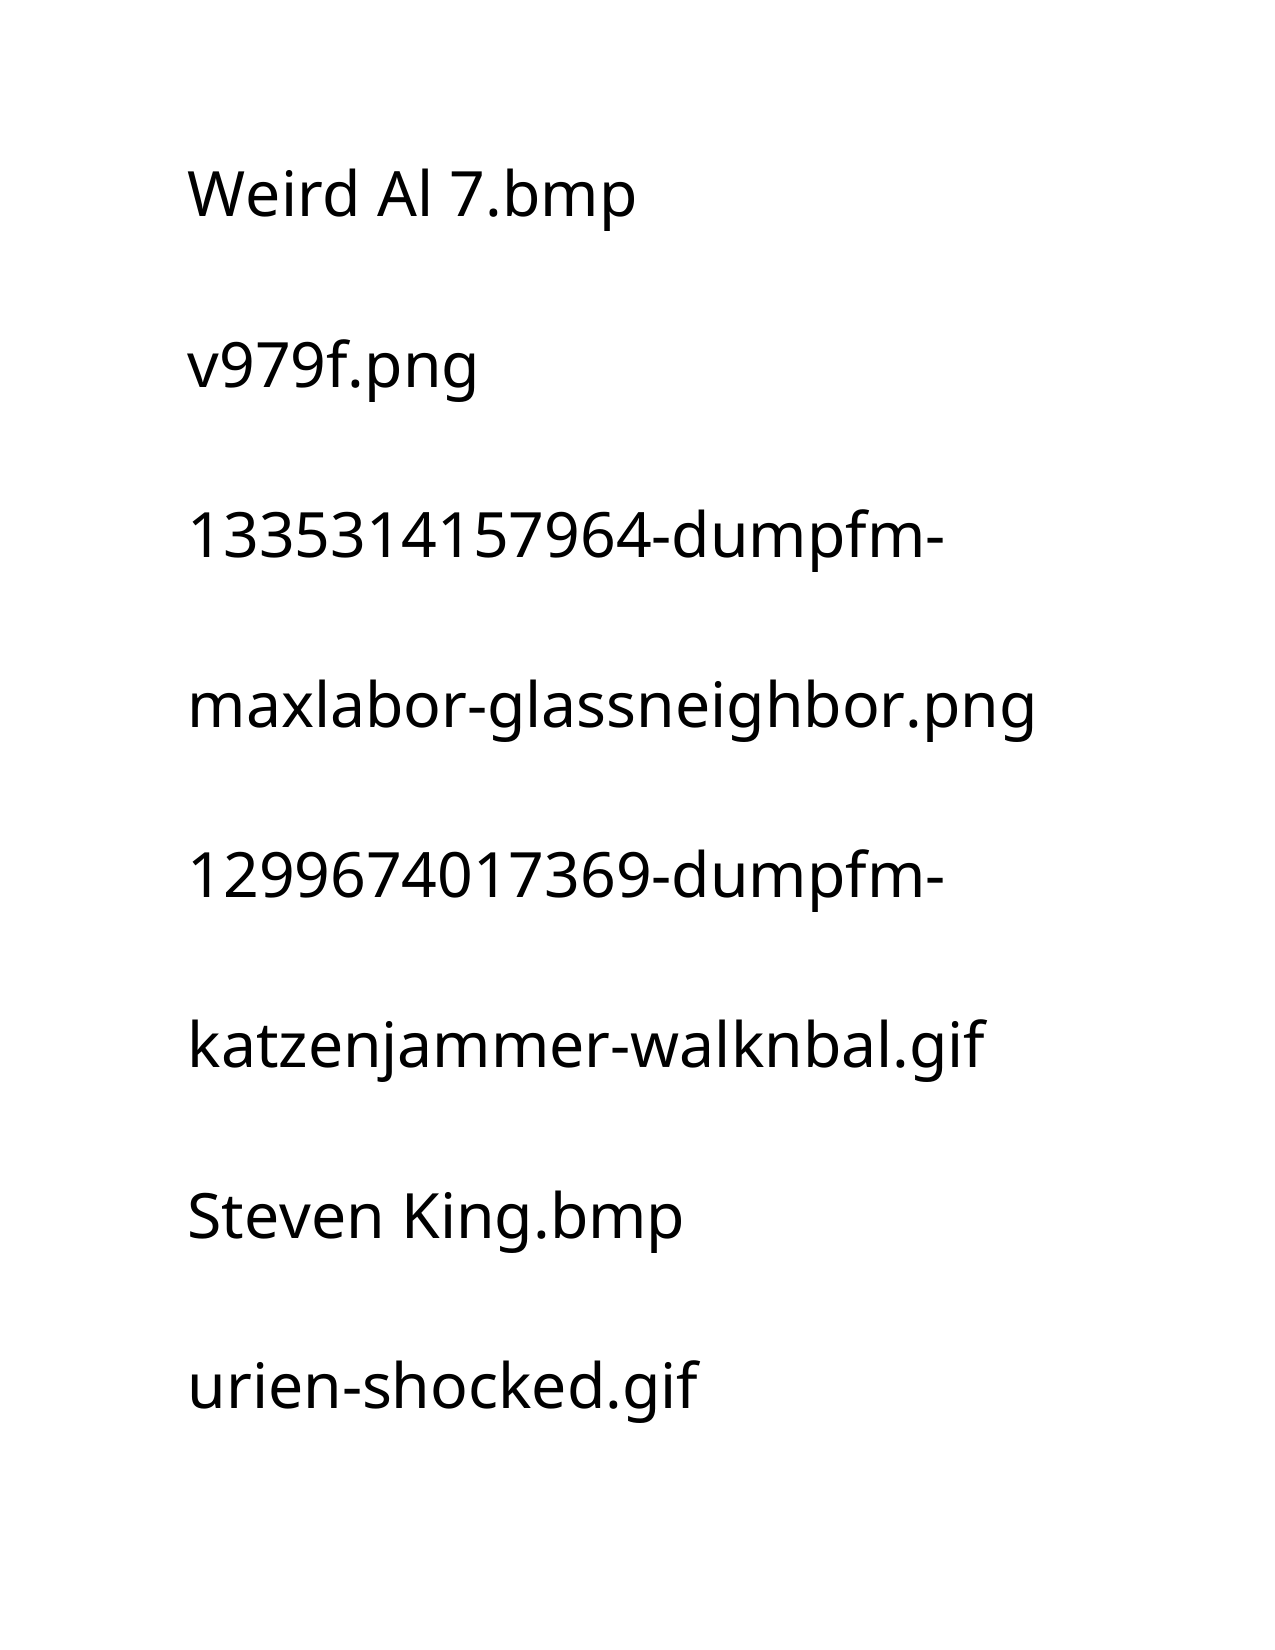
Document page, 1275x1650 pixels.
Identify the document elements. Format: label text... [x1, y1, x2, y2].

text 1335314157964-dumpfm-maxlabor-glassneighbor.png [187, 490, 1087, 746]
text Steven King.bmp [187, 1171, 1087, 1256]
text urien-shocked.gif [187, 1341, 1087, 1427]
text Weird Al 7.bmp [187, 150, 1087, 235]
text 1299674017369-dumpfm-katzenjammer-walknbal.gif [187, 831, 1087, 1086]
text v979f.png [187, 320, 1087, 405]
